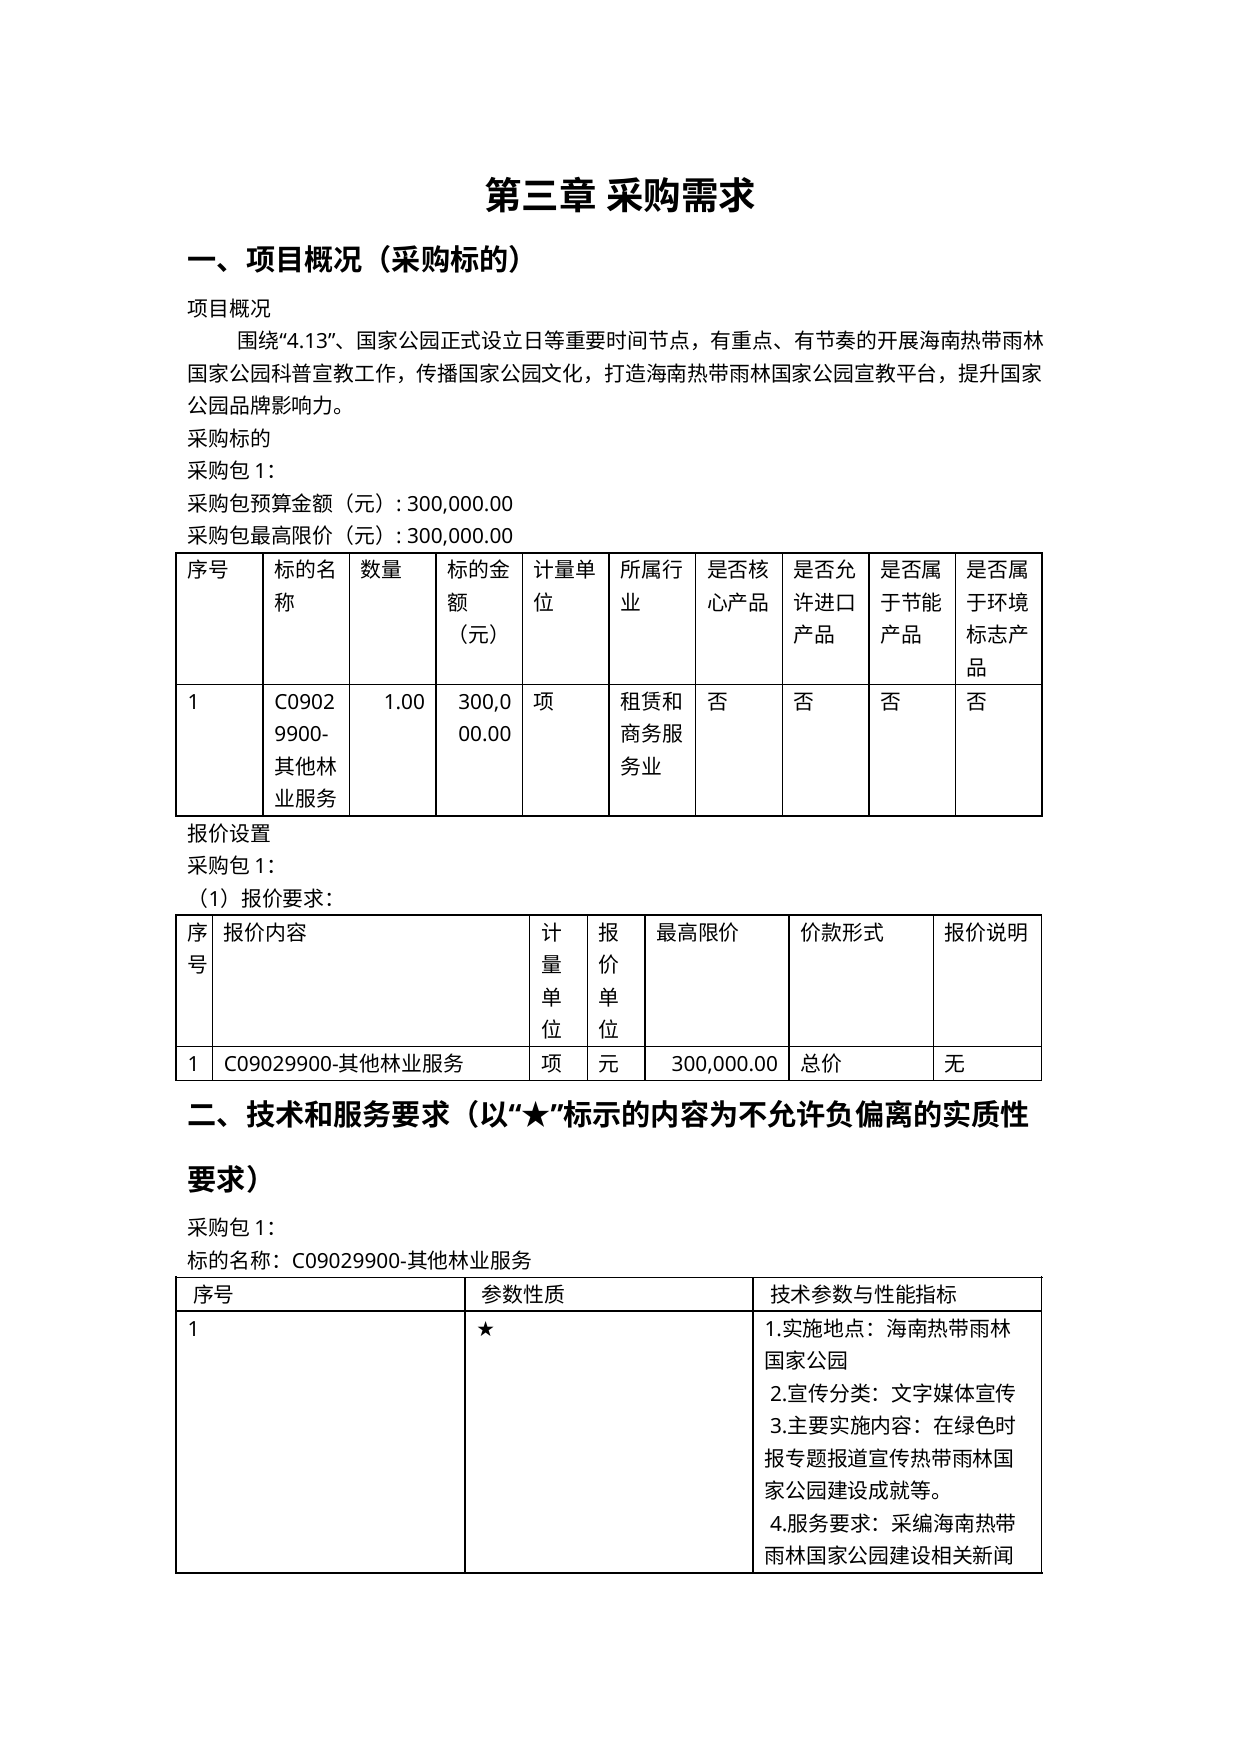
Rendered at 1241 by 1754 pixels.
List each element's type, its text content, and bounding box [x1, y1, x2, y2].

table_header 所属行业 [610, 554, 695, 683]
table_cell 1 [177, 685, 262, 815]
table_cell 元 [588, 1047, 644, 1080]
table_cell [754, 1312, 1041, 1572]
table_cell C09029900-其他林业服务 [213, 1047, 529, 1080]
text 采购包1： [187, 849, 1053, 882]
table_cell 总价 [790, 1047, 933, 1080]
text 围绕“4.13”、国家公园正式设立日等重要时间节点，有重点、有节奏的开展海南热带雨林国家公园科普宣教工作，传播国家公园文化，打造海南热带雨林国家公园宣教平台，提升国家公园品牌影响力。 [187, 324, 1053, 422]
table_cell 300,000.00 [646, 1047, 788, 1080]
text 标的名称：C09029900-其他林业服务 [187, 1244, 1053, 1276]
table_cell 租赁和商务服务业 [610, 685, 695, 815]
table_header 是否允许进口产品 [783, 554, 868, 683]
text 项目概况 [187, 292, 1053, 324]
text 采购包预算金额（元）: 300,000.00 [187, 487, 1053, 519]
table_cell 否 [696, 685, 782, 815]
text 一、项目概况（采购标的） [187, 227, 1053, 292]
table_cell 否 [783, 685, 868, 815]
table_header 计量单位 [523, 554, 608, 683]
table_header 数量 [350, 554, 435, 683]
table_header 是否属于环境标志产品 [956, 554, 1041, 683]
table_header 序号 [177, 1278, 464, 1310]
table_header 标的金额 （元） [437, 554, 522, 683]
table_header 标的名称 [264, 554, 349, 683]
text 采购标的 [187, 422, 1053, 454]
text （1）报价要求： [187, 882, 1053, 914]
table_header 最高限价 [646, 916, 788, 1046]
table_cell C09029900-其他林业服务 [264, 685, 349, 815]
table_header 是否属于节能产品 [870, 554, 955, 683]
table_header 价款形式 [790, 916, 933, 1046]
text 报价设置 [187, 817, 1053, 849]
table_cell ★ [466, 1312, 752, 1572]
table_cell 项 [530, 1047, 587, 1080]
table_cell 1 [177, 1312, 464, 1572]
table_cell 300,000.00 [437, 685, 522, 815]
table_header 报价说明 [934, 916, 1041, 1046]
table_header 序号 [177, 554, 262, 683]
table_cell 1 [177, 1047, 212, 1080]
table_header 是否核心产品 [696, 554, 782, 683]
text 二、技术和服务要求（以“★”标示的内容为不允许负偏离的实质性要求） [187, 1081, 1053, 1211]
table_cell 否 [956, 685, 1041, 815]
text 采购包最高限价（元）: 300,000.00 [187, 519, 1053, 552]
table_header 参数性质 [466, 1278, 752, 1310]
table_header 技术参数与性能指标 [754, 1278, 1041, 1310]
table_cell 项 [523, 685, 608, 815]
table_header 报价单位 [588, 916, 644, 1046]
table_cell 1.00 [350, 685, 435, 815]
text 第三章 采购需求 [187, 162, 1053, 227]
table_header 报价内容 [213, 916, 529, 1046]
table_header 序号 [177, 916, 212, 1046]
text 采购包1： [187, 1211, 1053, 1244]
table_cell 无 [934, 1047, 1041, 1080]
table_header 计量单位 [530, 916, 587, 1046]
text 采购包1： [187, 454, 1053, 487]
table_cell 否 [870, 685, 955, 815]
